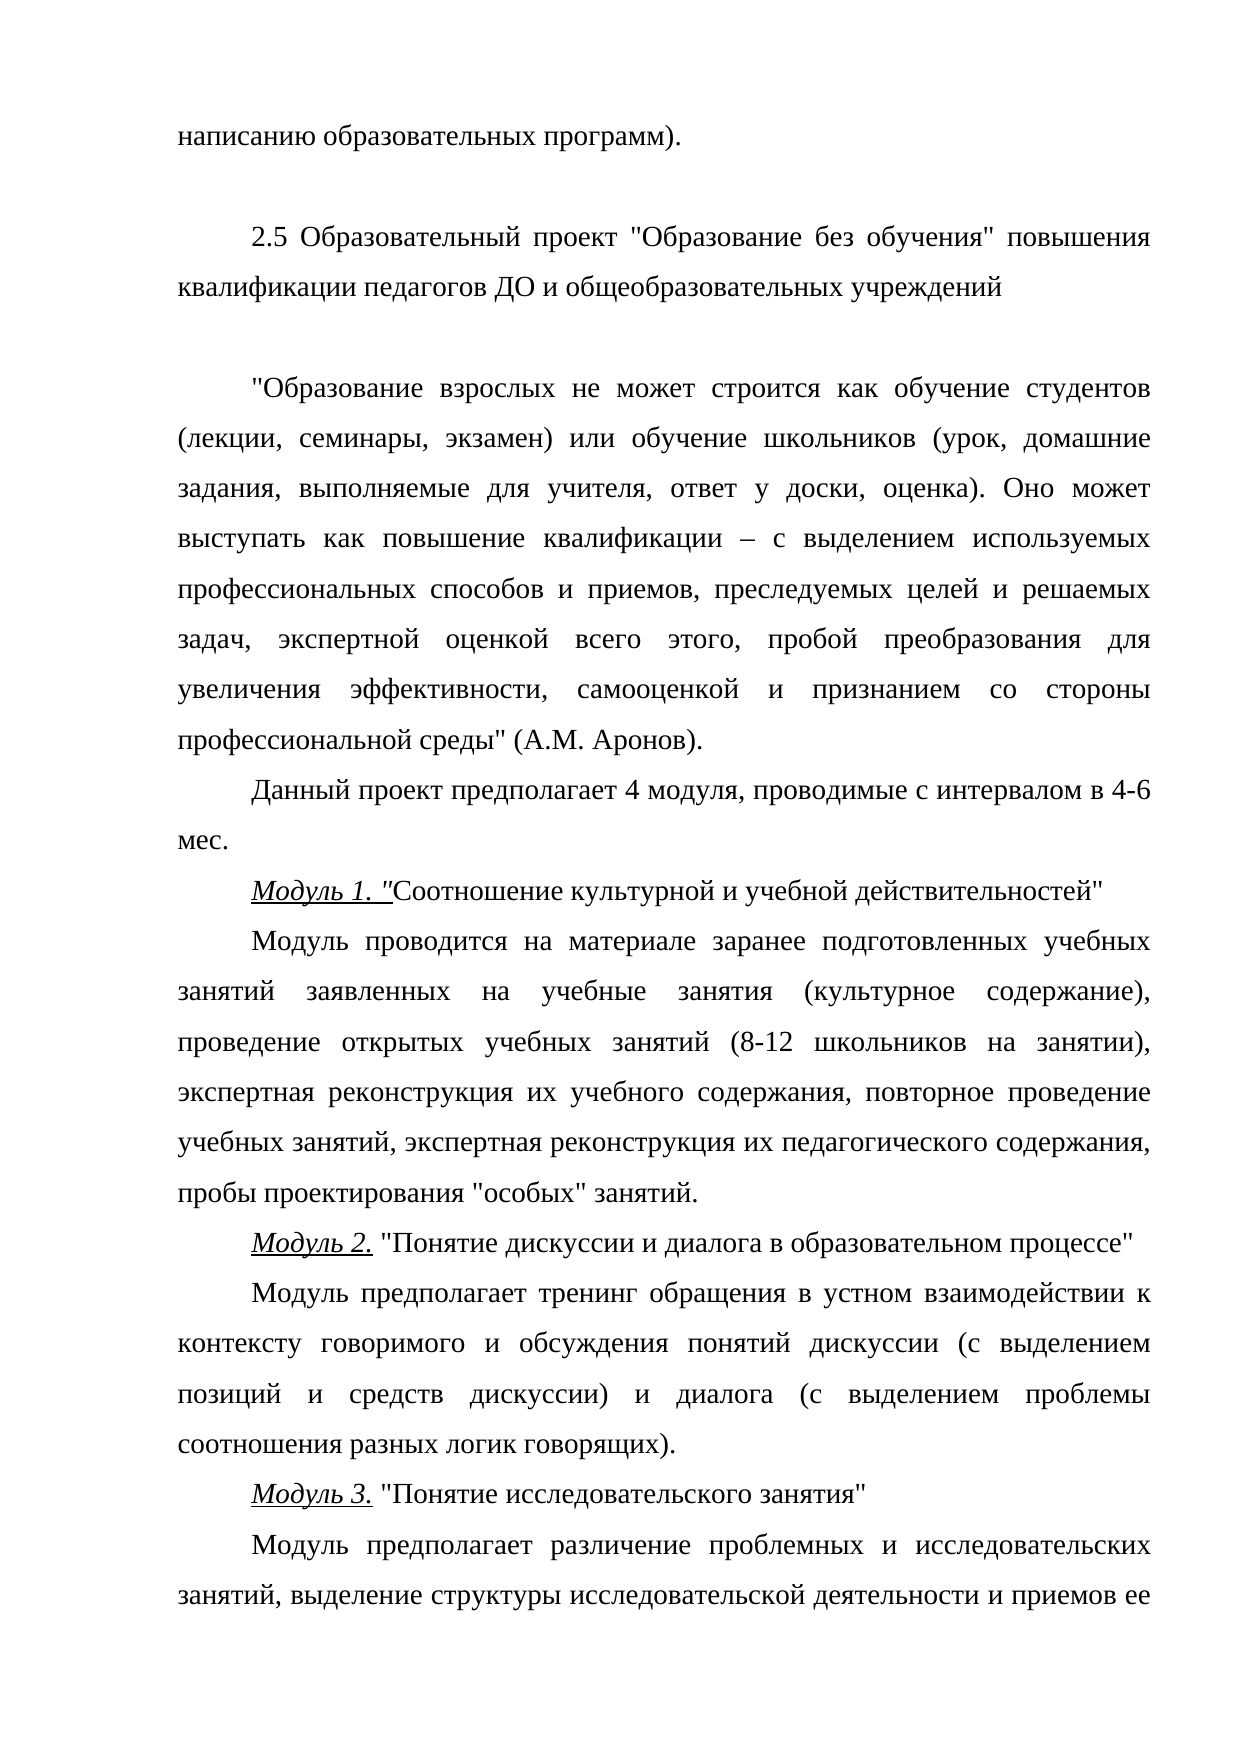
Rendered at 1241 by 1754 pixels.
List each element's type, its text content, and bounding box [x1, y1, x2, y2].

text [177, 1527, 1152, 1611]
text Модуль проводится на материале заранее подготовленных учебных занятий заявленных на учебные занятия (культурное содержание), проведение открытых учебных занятий (8-12 школьников на занятии), экспертная реконструкция их учебного содержания, повторное проведение учебных занятий, экспертная реконструкция их педагогического содержания, пробы проектирования "особых" занятий. [177, 923, 1152, 1208]
text Модуль предполагает тренинг обращения в устном взаимодействии к контексту говоримого и обсуждения понятий дискуссии (с выделением позиций и средств дискуссии) и диалога (с выделением проблемы соотношения разных логик говорящих). [177, 1275, 1152, 1460]
text Модуль 3. "Понятие исследовательского занятия" [177, 1477, 1152, 1510]
text Модуль 1. "Соотношение культурной и учебной действительностей" [177, 873, 1152, 906]
text Данный проект предполагает 4 модуля, проводимые с интервалом в 4-6 мес. [177, 772, 1152, 856]
text Модуль 2. "Понятие дискуссии и диалога в образовательном процессе" [177, 1225, 1152, 1258]
text 2.5 Образовательный проект "Образование без обучения" повышения квалификации педагогов ДО и общеобразовательных учреждений [177, 219, 1152, 303]
text "Образование взрослых не может строится как обучение студентов (лекции, семинары, экзамен) или обучение школьников (урок, домашние задания, выполняемые для учителя, ответ у доски, оценка). Оно может выступать как повышение квалификации – с выделением используемых профессиональных способов и приемов, преследуемых целей и решаемых задач, экспертной оценкой всего этого, пробой преобразования для увеличения эффективности, самооценкой и признанием со стороны профессиональной среды" (А.М. Аронов). [177, 370, 1152, 755]
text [177, 118, 1152, 152]
